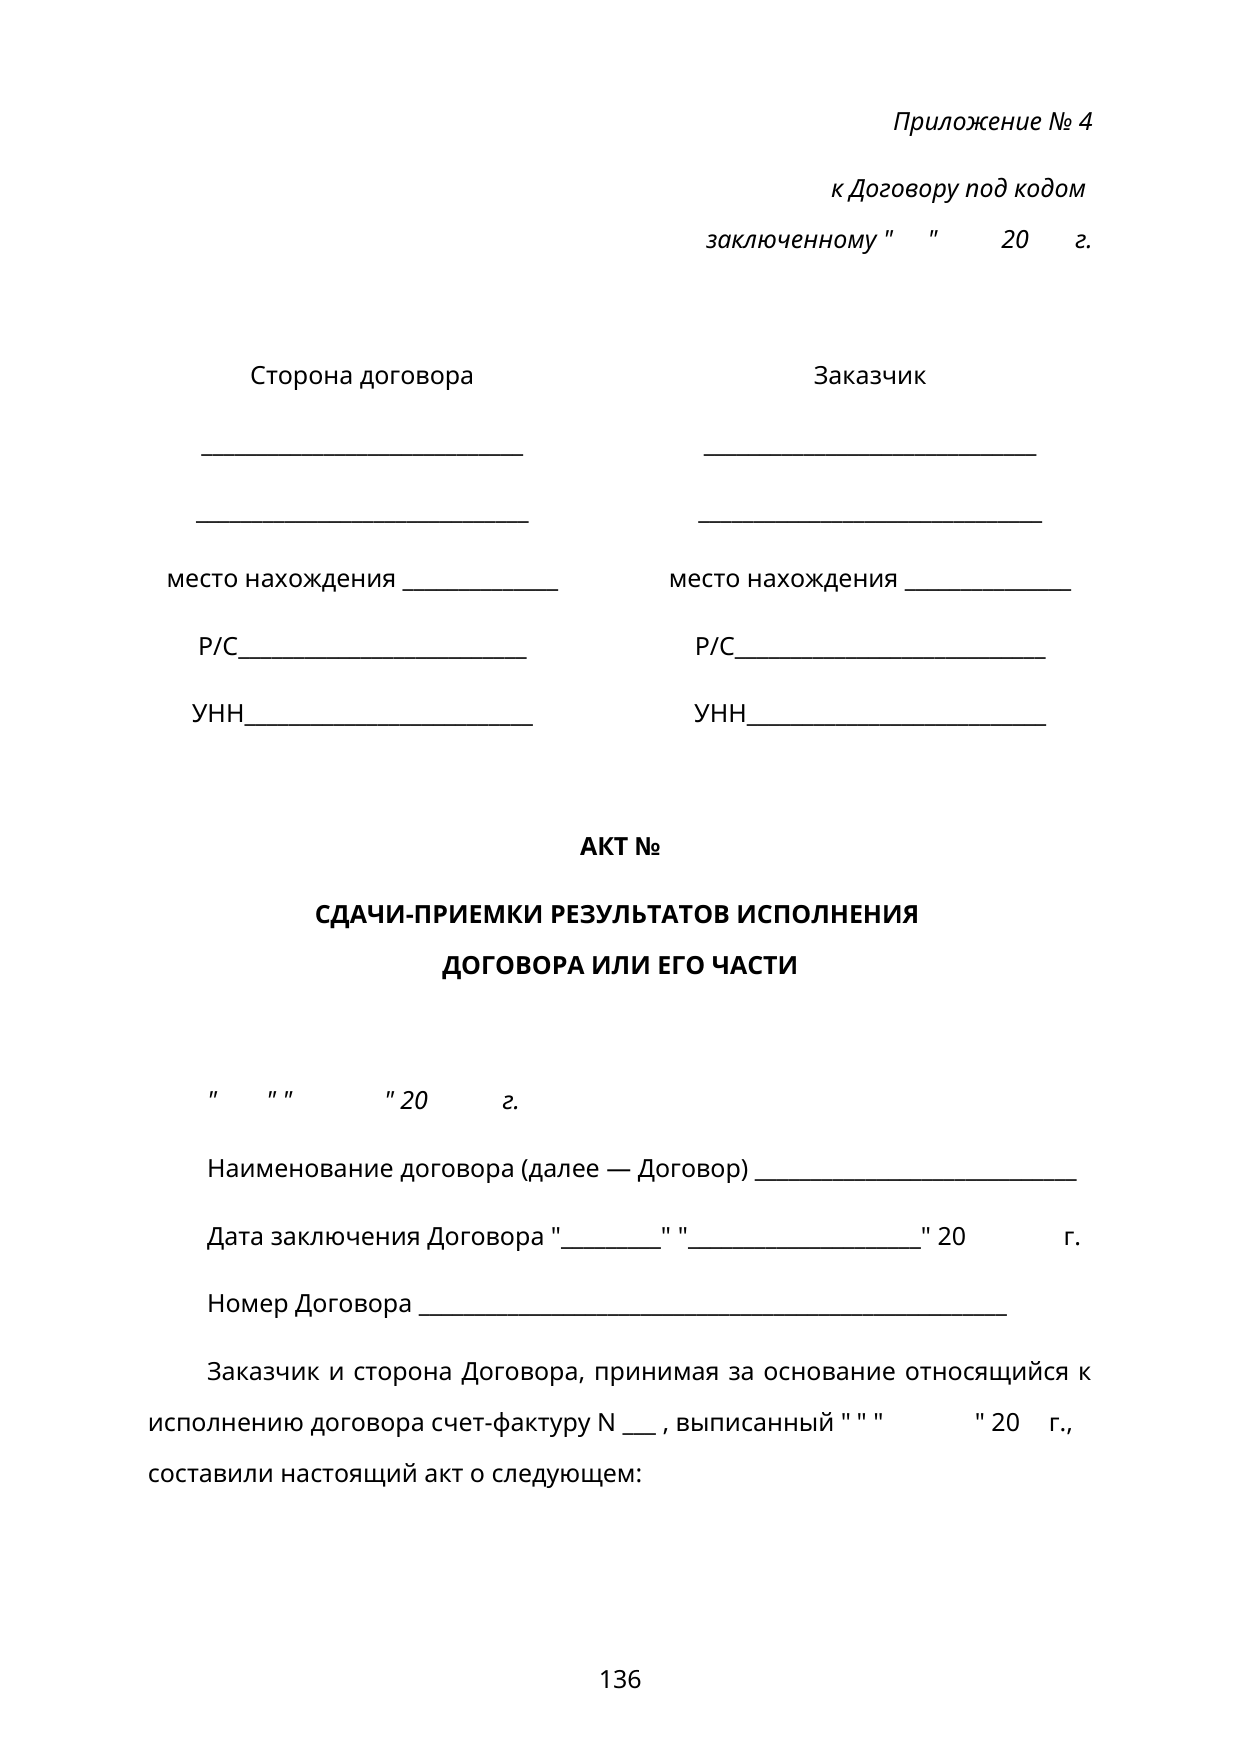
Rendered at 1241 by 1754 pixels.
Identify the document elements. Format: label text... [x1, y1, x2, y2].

text АКТ № [207, 829, 1033, 863]
text Номер Договора _____________________________________________________ [148, 1286, 1092, 1320]
text Приложение № 4 [148, 103, 1092, 137]
text Заказчик и сторона Договора, принимая за основание относящийся к исполнению договора счет-фактуру N ___ , выписанный " " " " 20 г., составили настоящий акт о следующем: [148, 1354, 1092, 1490]
text " " " " 20 г. [148, 1083, 1092, 1117]
text Наименование договора (далее — Договор) _____________________________ [148, 1151, 1092, 1185]
text Дата заключения Договора "_________" "_____________________" 20 г. [148, 1218, 1092, 1252]
text к Договору под кодом заключенному " " 20 г. [148, 171, 1092, 256]
text СДАЧИ-ПРИЕМКИ РЕЗУЛЬТАТОВ ИСПОЛНЕНИЯ ДОГОВОРА ИЛИ ЕГО ЧАСТИ [207, 897, 1033, 982]
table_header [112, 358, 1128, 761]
